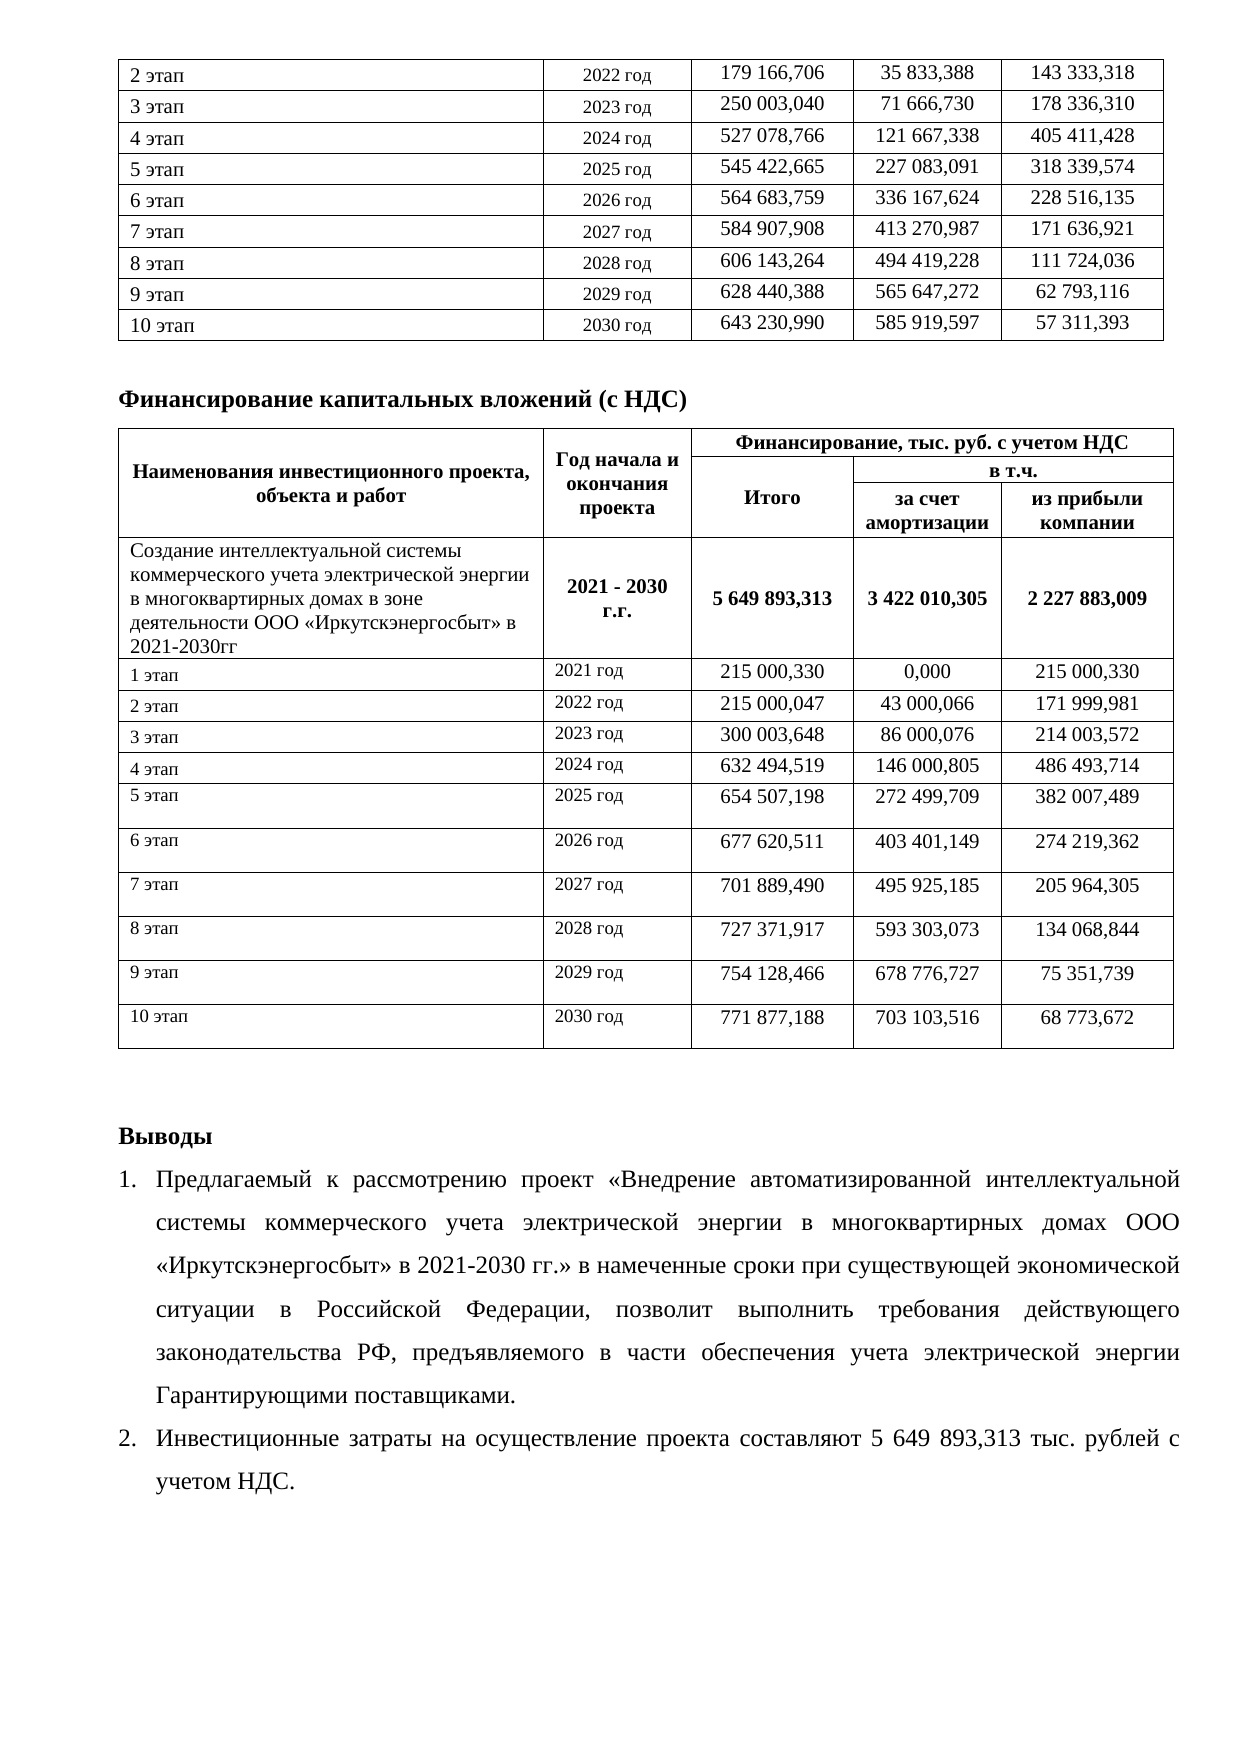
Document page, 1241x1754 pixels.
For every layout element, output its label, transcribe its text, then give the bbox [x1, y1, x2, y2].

table_cell 215 000,330 [1002, 659, 1173, 689]
table_cell 701 889,490 [692, 873, 853, 916]
table_cell 585 919,597 [854, 310, 1001, 340]
table_cell 0,000 [854, 659, 1001, 689]
table_cell 9 этап [119, 279, 543, 309]
table_cell 2030 год [544, 1005, 691, 1048]
table_cell 2024 год [544, 123, 691, 153]
table_cell 274 219,362 [1002, 829, 1173, 872]
table_cell 5 этап [119, 154, 543, 184]
table_cell 111 724,036 [1002, 248, 1163, 278]
table_cell 754 128,466 [692, 961, 853, 1004]
table_cell 527 078,766 [692, 123, 853, 153]
table_header Год начала и окончания проекта [544, 429, 691, 537]
table_cell 703 103,516 [854, 1005, 1001, 1048]
table_cell 2 этап [119, 691, 543, 721]
table_cell 171 999,981 [1002, 691, 1173, 721]
table_cell 564 683,759 [692, 185, 853, 215]
table_cell 606 143,264 [692, 248, 853, 278]
table_cell 5 649 893,313 [692, 538, 853, 658]
table_cell 75 351,739 [1002, 961, 1173, 1004]
table_cell 4 этап [119, 753, 543, 783]
table_cell 68 773,672 [1002, 1005, 1173, 1048]
table_cell 7 этап [119, 216, 543, 247]
table_cell в т.ч. [854, 457, 1173, 482]
list Предлагаемый к рассмотрению проект «Внедрение автоматизированной интеллектуальной системы коммерческого учета электрической энергии в многоквартирных домах ООО «Иркутскэнергосбыт» в 2021-2030 гг.» в намеченные сроки при существующей экономической ситуации в Российской Федерации, позволит выполнить требования действующего законодательства РФ, предъявляемого в части обеспечения учета электрической энергии Гарантирующими поставщиками. [118, 1164, 1181, 1409]
table_cell 62 793,116 [1002, 279, 1163, 309]
table_cell 2030 год [544, 310, 691, 340]
table_cell 318 339,574 [1002, 154, 1163, 184]
table_cell 146 000,805 [854, 753, 1001, 783]
text Финансирование капитальных вложений (с НДС) [118, 384, 1181, 413]
table_cell 71 666,730 [854, 91, 1001, 122]
table_cell 2025 год [544, 154, 691, 184]
table_cell 593 303,073 [854, 917, 1001, 960]
table_cell 2029 год [544, 961, 691, 1004]
table_cell 486 493,714 [1002, 753, 1173, 783]
table_cell из прибыли компании [1002, 483, 1173, 537]
table_cell 178 336,310 [1002, 91, 1163, 122]
table_cell 643 230,990 [692, 310, 853, 340]
table_cell 336 167,624 [854, 185, 1001, 215]
table_cell 2026 год [544, 829, 691, 872]
table_cell 57 311,393 [1002, 310, 1163, 340]
table_cell 677 620,511 [692, 829, 853, 872]
table_cell 495 925,185 [854, 873, 1001, 916]
table_cell Итого [692, 457, 853, 537]
table_cell 2022 год [544, 60, 691, 90]
table_cell 2025 год [544, 784, 691, 827]
table_cell 6 этап [119, 829, 543, 872]
table_cell 205 964,305 [1002, 873, 1173, 916]
table_cell 171 636,921 [1002, 216, 1163, 247]
table_cell 545 422,665 [692, 154, 853, 184]
table_cell 3 этап [119, 722, 543, 752]
table_cell 2023 год [544, 91, 691, 122]
table_cell 1 этап [119, 659, 543, 689]
table_cell 214 003,572 [1002, 722, 1173, 752]
table_cell за счет амортизации [854, 483, 1001, 537]
table_cell 43 000,066 [854, 691, 1001, 721]
table_cell 727 371,917 [692, 917, 853, 960]
table_cell 2028 год [544, 917, 691, 960]
table_cell 2 227 883,009 [1002, 538, 1173, 658]
table_cell 272 499,709 [854, 784, 1001, 827]
table_cell 5 этап [119, 784, 543, 827]
table_cell 86 000,076 [854, 722, 1001, 752]
table_cell 584 907,908 [692, 216, 853, 247]
table_cell 228 516,135 [1002, 185, 1163, 215]
table_cell 8 этап [119, 248, 543, 278]
table_cell 565 647,272 [854, 279, 1001, 309]
table_header Финансирование, тыс. руб. с учетом НДС [692, 429, 1173, 456]
table_cell 2024 год [544, 753, 691, 783]
table_cell 405 411,428 [1002, 123, 1163, 153]
table_cell 121 667,338 [854, 123, 1001, 153]
table_cell 2023 год [544, 722, 691, 752]
table_cell 403 401,149 [854, 829, 1001, 872]
table_cell 2022 год [544, 691, 691, 721]
table_cell 3 этап [119, 91, 543, 122]
table_cell 2021 - 2030 г.г. [544, 538, 691, 658]
subtitle Выводы [118, 1121, 1181, 1150]
table_cell 6 этап [119, 185, 543, 215]
table_cell 4 этап [119, 123, 543, 153]
table_cell 3 422 010,305 [854, 538, 1001, 658]
table_cell 215 000,047 [692, 691, 853, 721]
table_cell 7 этап [119, 873, 543, 916]
table_cell 678 776,727 [854, 961, 1001, 1004]
table_cell 771 877,188 [692, 1005, 853, 1048]
table_cell 10 этап [119, 1005, 543, 1048]
table_cell 2021 год [544, 659, 691, 689]
table_header Наименования инвестиционного проекта, объекта и работ [119, 429, 543, 537]
table_cell Создание интеллектуальной системы коммерческого учета электрической энергии в многоквартирных домах в зоне деятельности ООО «Иркутскэнергосбыт» в 2021-2030гг [119, 538, 543, 658]
table_cell 250 003,040 [692, 91, 853, 122]
table_cell 2028 год [544, 248, 691, 278]
table_cell 2027 год [544, 216, 691, 247]
table_cell 494 419,228 [854, 248, 1001, 278]
table_cell 2026 год [544, 185, 691, 215]
table_cell 2027 год [544, 873, 691, 916]
table_cell 8 этап [119, 917, 543, 960]
table_cell 654 507,198 [692, 784, 853, 827]
table_cell 632 494,519 [692, 753, 853, 783]
table_cell 2029 год [544, 279, 691, 309]
table_cell 300 003,648 [692, 722, 853, 752]
table_cell 215 000,330 [692, 659, 853, 689]
table_cell 179 166,706 [692, 60, 853, 90]
table_cell 628 440,388 [692, 279, 853, 309]
table_cell 2 этап [119, 60, 543, 90]
table_cell 10 этап [119, 310, 543, 340]
table_cell 134 068,844 [1002, 917, 1173, 960]
table_cell 382 007,489 [1002, 784, 1173, 827]
list Инвестиционные затраты на осуществление проекта составляют 5 649 893,313 тыс. рублей с учетом НДС. [118, 1423, 1181, 1495]
table_cell 413 270,987 [854, 216, 1001, 247]
table_cell 35 833,388 [854, 60, 1001, 90]
table_cell 143 333,318 [1002, 60, 1163, 90]
table_cell 9 этап [119, 961, 543, 1004]
table_cell 227 083,091 [854, 154, 1001, 184]
